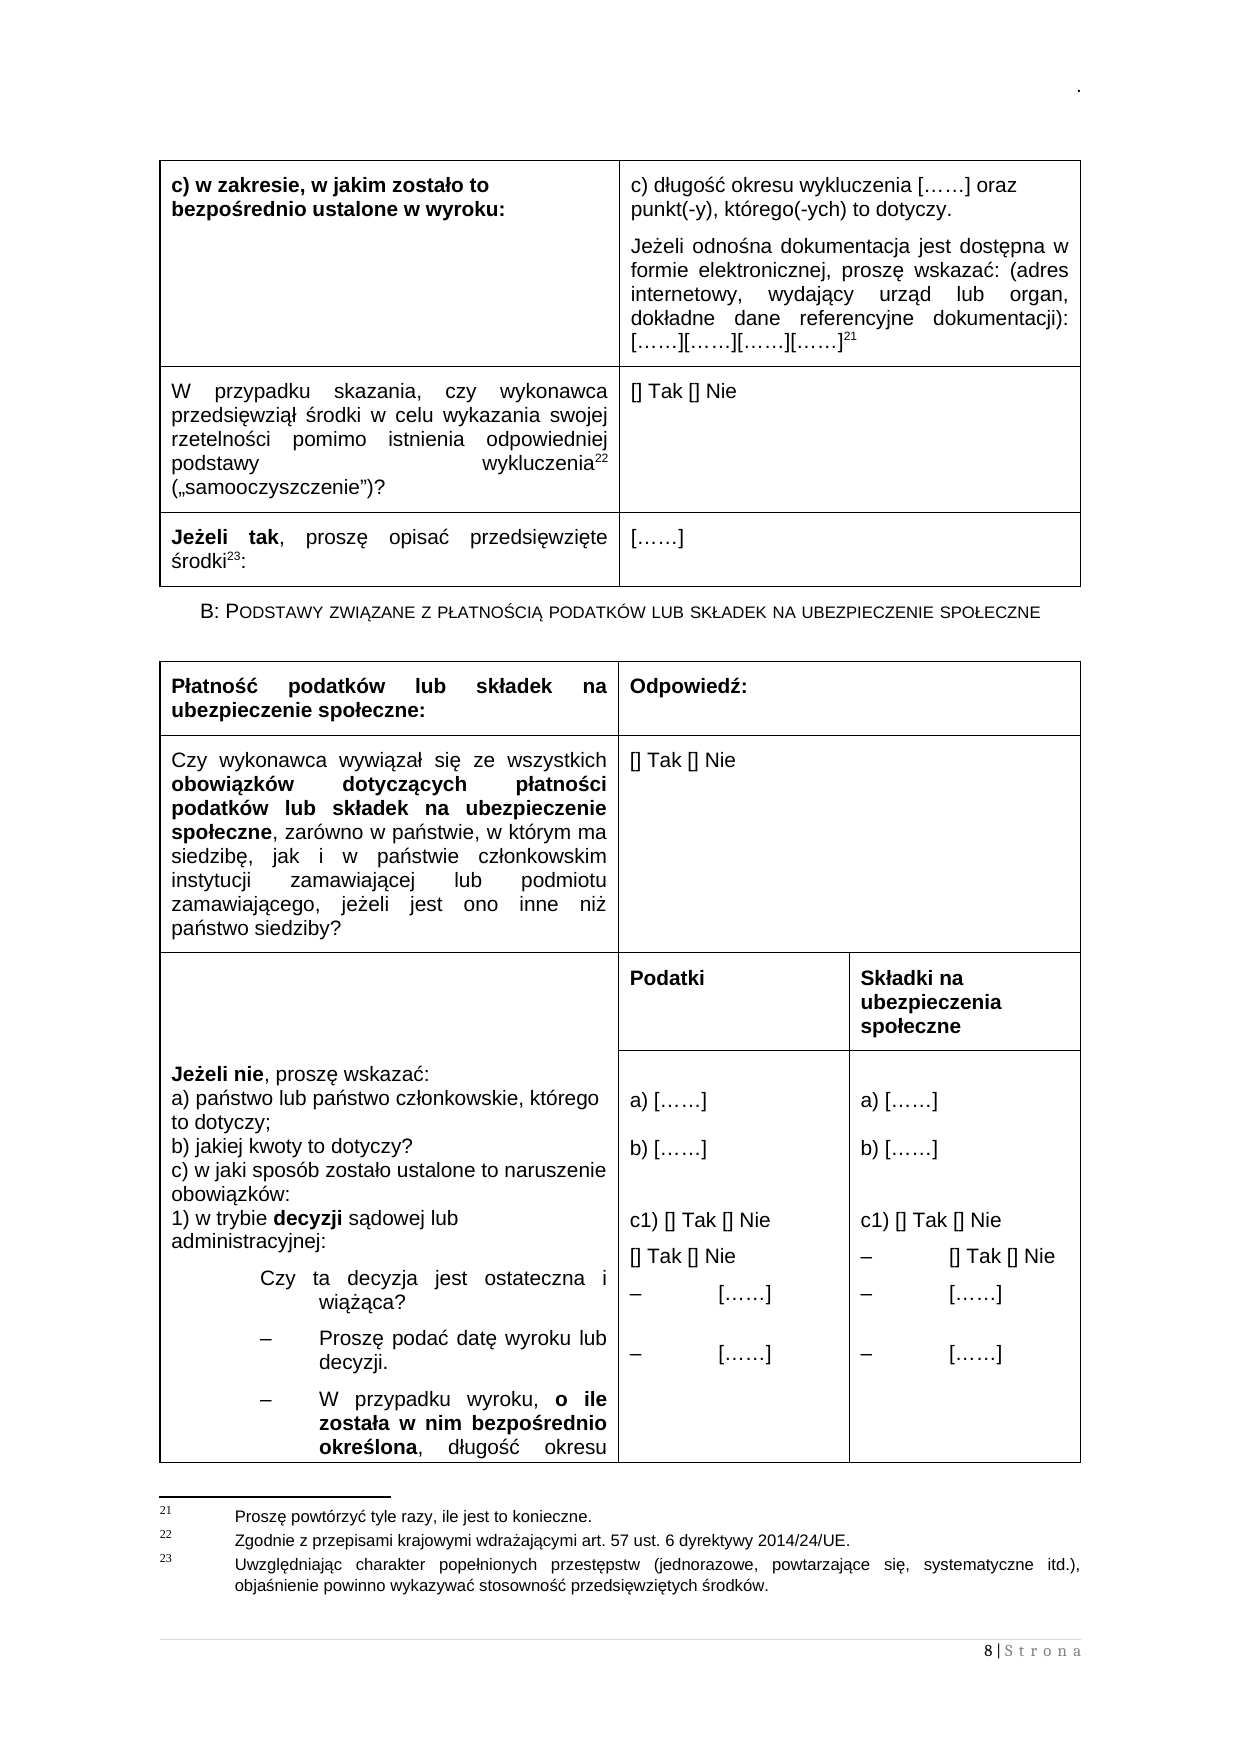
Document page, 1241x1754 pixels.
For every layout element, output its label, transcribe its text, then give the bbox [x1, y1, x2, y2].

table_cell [850, 1051, 1080, 1462]
table_cell Podatki [619, 953, 849, 1050]
table_cell W przypadku skazania, czy wykonawca przedsięwziął środki w celu wykazania swojej rzetelności pomimo istnienia odpowiedniej podstawy wykluczenia („samooczyszczenie”)? [161, 367, 619, 512]
table_cell [] Tak [] Nie [620, 367, 1080, 512]
table_cell Składki na ubezpieczenia społeczne [850, 953, 1080, 1050]
table_cell [] Tak [] Nie [619, 736, 1080, 952]
table_cell a) data: [ ], punkt(-y): [ ], powód(-ody): [ ] b) [……] c) długość okresu wykluczenia [……] oraz punkt(-y), którego(-ych) to dotyczy. Jeżeli odnośna dokumentacja jest dostępna w formie elektronicznej, proszę wskazać: (adres internetowy, wydający urząd lub organ, dokładne dane referencyjne dokumentacji): [……][……][……][……] [620, 161, 1080, 366]
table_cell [619, 1051, 849, 1462]
table_header Odpowiedź: [619, 662, 1080, 734]
table_cell [……] [620, 513, 1080, 586]
text B: Podstawy związane z płatnością podatków lub składek na ubezpieczenie społeczne [159, 599, 1081, 623]
table_cell Jeżeli nie, proszę wskazać: a) państwo lub państwo członkowskie, którego to dotyczy; b) jakiej kwoty to dotyczy? c) w jaki sposób zostało ustalone to naruszenie obowiązków: 1) w trybie decyzji sądowej lub administracyjnej: Czy ta decyzja jest ostateczna i wiążąca? Proszę podać datę wyroku lub decyzji. W przypadku wyroku, o ile została w nim bezpośrednio określona, długość okresu wykluczenia: 2) w inny sposób? Proszę sprecyzować, w jaki: d) Czy wykonawca spełnił lub spełni swoje obowiązki, dokonując płatności należnych podatków lub składek na ubezpieczenie społeczne, lub też zawierając wiążące porozumienia w celu spłaty tych należności, obejmujące w stosownych przypadkach narosłe odsetki lub grzywny? [161, 953, 618, 1462]
table_cell Jeżeli tak, proszę opisać przedsięwzięte środki: [161, 513, 619, 586]
table_cell Czy wykonawca wywiązał się ze wszystkich obowiązków dotyczących płatności podatków lub składek na ubezpieczenie społeczne, zarówno w państwie, w którym ma siedzibę, jak i w państwie członkowskim instytucji zamawiającej lub podmiotu zamawiającego, jeżeli jest ono inne niż państwo siedziby? [161, 736, 618, 952]
table_header Płatność podatków lub składek na ubezpieczenie społeczne: [161, 662, 618, 734]
table_cell Jeżeli tak, proszę podać: a) datę wyroku, określić, których spośród punktów 1–6 on dotyczy, oraz podać powód(-ody) skazania; b) wskazać, kto został skazany [ ]; c) w zakresie, w jakim zostało to bezpośrednio ustalone w wyroku: [161, 161, 619, 366]
